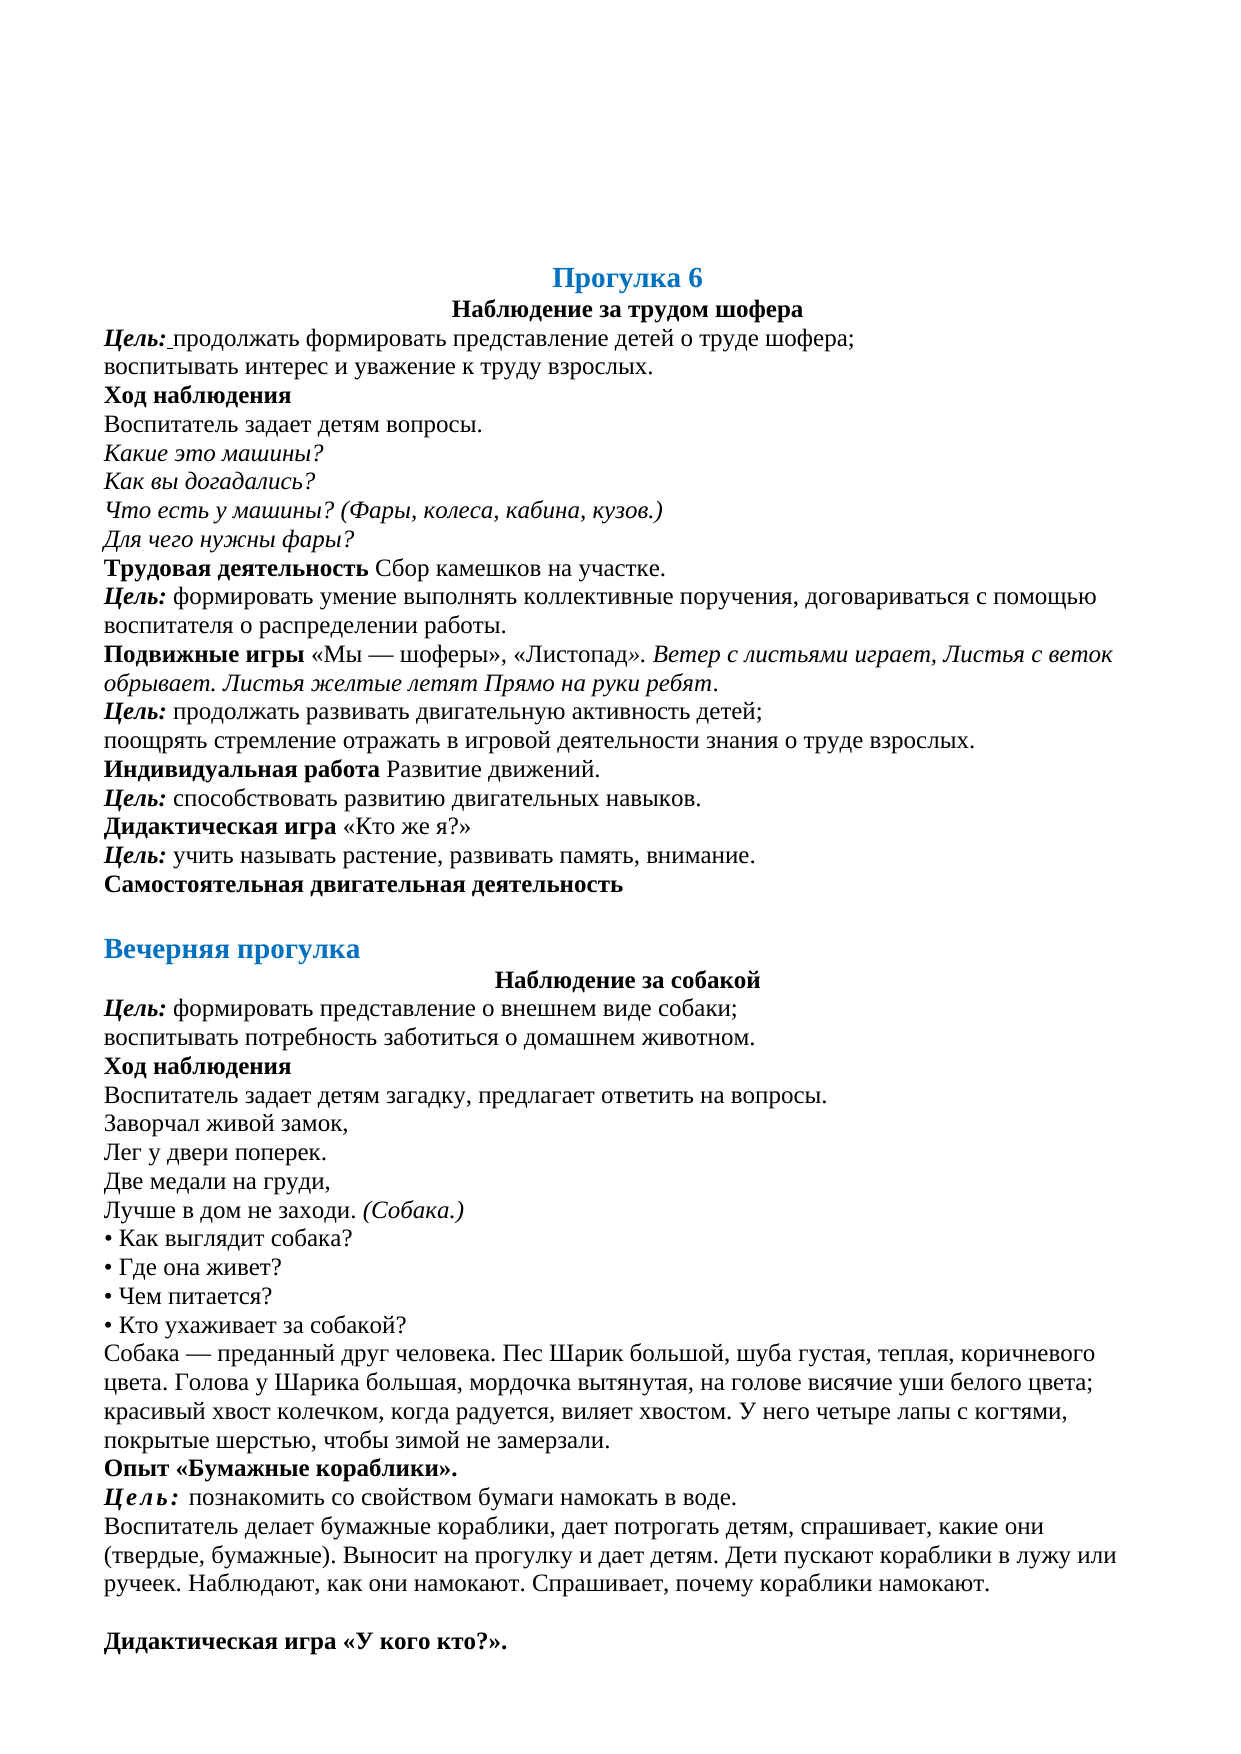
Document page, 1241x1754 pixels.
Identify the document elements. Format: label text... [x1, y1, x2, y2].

text Наблюдение за трудом шофера [103, 294, 1152, 323]
text воспитывать интерес и уважение к труду взрослых. [103, 351, 1152, 380]
text Цель: формировать представление о внешнем виде собаки; [103, 993, 1152, 1022]
text Воспитатель задает детям вопросы. [103, 409, 1152, 438]
text Цель: способствовать развитию двигательных навыков. [103, 783, 1152, 811]
text Лег у двери поперек. [103, 1137, 1152, 1166]
text Лучше в дом не заходи. (Собака.) [103, 1195, 1152, 1223]
text Две медали на груди, [103, 1166, 1152, 1195]
text Ход наблюдения [103, 1051, 1152, 1080]
text Опыт «Бумажные кораблики». [103, 1453, 1152, 1482]
text Наблюдение за собакой [103, 965, 1152, 993]
text Цель: продолжать формировать представление детей о труде шофера; [103, 323, 1152, 351]
text Для чего нужны фары? [103, 524, 1152, 553]
text Дидактическая игра «Кто же я?» [103, 811, 1152, 840]
text • Где она живет? [103, 1252, 1152, 1281]
text Вечерняя прогулка [103, 931, 1152, 965]
text Цель: продолжать развивать двигательную активность детей; [103, 696, 1152, 725]
text Трудовая деятельность Сбор камешков на участке. [103, 553, 1152, 581]
text воспитывать потребность заботиться о домашнем животном. [103, 1022, 1152, 1051]
text Какие это машины? [103, 438, 1152, 466]
text Что есть у машины? (Фары, колеса, кабина, кузов.) [103, 495, 1152, 524]
text поощрять стремление отражать в игровой деятельности знания о труде взрослых. [103, 725, 1152, 754]
text Дидактическая игра «У кого кто?». [103, 1626, 1152, 1655]
text Как вы догадались? [103, 466, 1152, 495]
text Воспитатель делает бумажные кораблики, дает потрогать детям, спрашивает, какие они (твердые, бумажные). Выносит на прогулку и дает детям. Дети пускают кораблики в лужу или ручеек. Наблюдают, как они намокают. Спрашивает, почему кораблики намокают. [103, 1511, 1152, 1597]
text Цель: познакомить со свойством бумаги намокать в воде. [103, 1482, 1152, 1511]
text Цель: учить называть растение, развивать память, внимание. [103, 840, 1152, 869]
text Индивидуальная работа Развитие движений. [103, 754, 1152, 783]
text • Как выглядит собака? [103, 1223, 1152, 1252]
text • Чем питается? [103, 1281, 1152, 1310]
text Цель: формировать умение выполнять коллективные поручения, договариваться с помощью воспитателя о распределении работы. [103, 581, 1152, 639]
text Подвижные игры «Мы — шоферы», «Листопад». Ветер с листьями играет, Листья с веток обрывает. Листья желтые летят Прямо на руки ребят. [103, 639, 1152, 696]
text Ход наблюдения [103, 380, 1152, 409]
text Воспитатель задает детям загадку, предлагает ответить на вопросы. [103, 1080, 1152, 1108]
text Собака — преданный друг человека. Пес Шарик большой, шуба густая, теплая, коричневого цвета. Голова у Шарика большая, мордочка вытянутая, на голове висячие уши белого цвета; красивый хвост колечком, когда радуется, виляет хвостом. У него четыре лапы с когтями, покрытые шерстью, чтобы зимой не замерзали. [103, 1338, 1152, 1453]
text Самостоятельная двигательная деятельность [103, 869, 1152, 898]
text Заворчал живой замок, [103, 1108, 1152, 1137]
text • Кто ухаживает за собакой? [103, 1310, 1152, 1338]
text Прогулка 6 [103, 260, 1152, 294]
